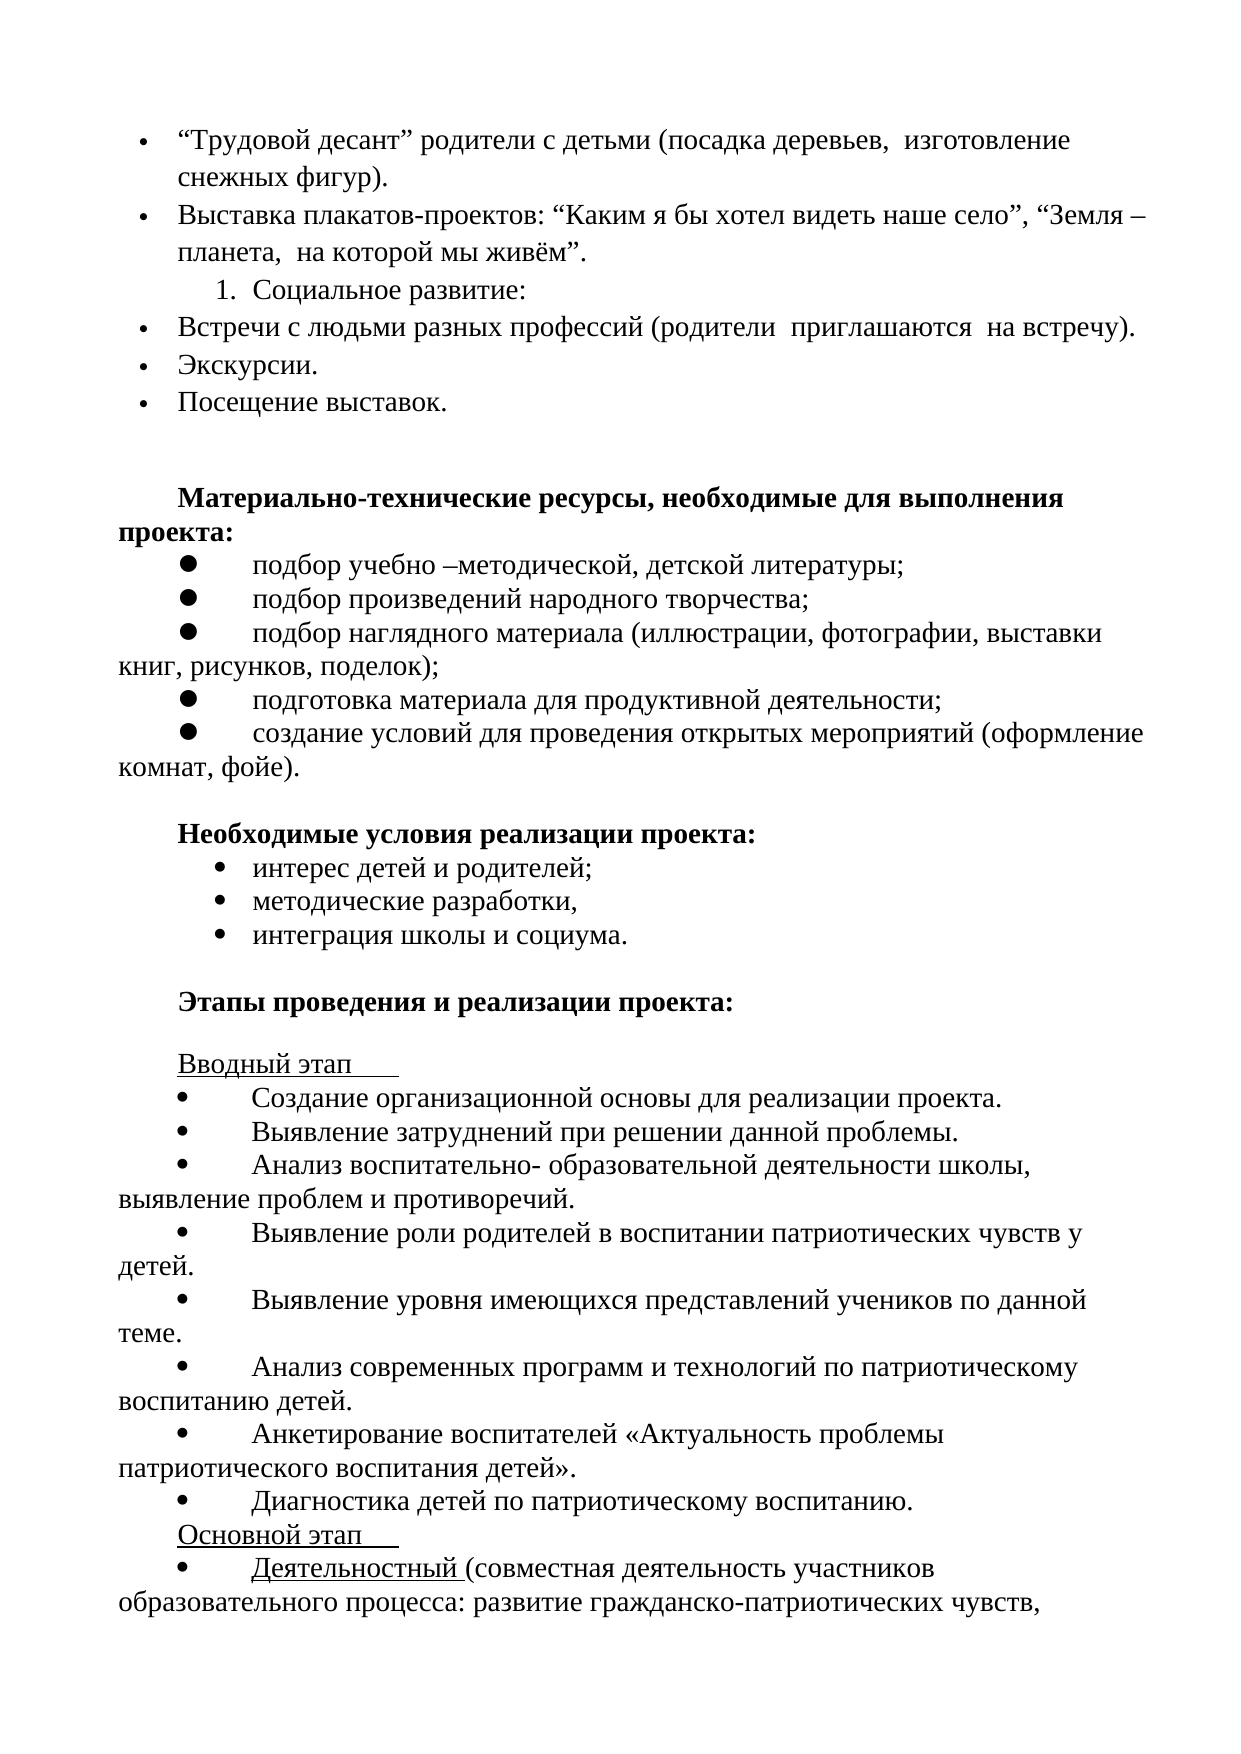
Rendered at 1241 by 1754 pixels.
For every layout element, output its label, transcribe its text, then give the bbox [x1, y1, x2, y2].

list Анализ современных программ и технологий по патриотическому воспитанию детей. [118, 1349, 1152, 1416]
text Этапы проведения и реализации проекта: [118, 984, 1152, 1018]
list Выявление затруднений при решении данной проблемы. [118, 1114, 1152, 1147]
list “Трудовой десант” родители с детьми (посадка деревьев, изготовление снежных фигур). [140, 118, 1152, 193]
list Выявление уровня имеющихся представлений учеников по данной теме. [118, 1282, 1152, 1349]
text Необходимые условия реализации проекта: [118, 816, 1152, 850]
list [118, 1551, 1152, 1618]
list подбор наглядного материала (иллюстрации, фотографии, выставки книг, рисунков, поделок); [118, 615, 1152, 682]
list подбор произведений народного творчества; [118, 581, 1152, 615]
list Выявление роли родителей в воспитании патриотических чувств у детей. [118, 1215, 1152, 1282]
list подбор учебно –методической, детской литературы; [118, 547, 1152, 581]
text Вводный этап [118, 1047, 1152, 1080]
list Выставка плакатов-проектов: “Каким я бы хотел видеть наше село”, “Земля – планета, на которой мы живём”. [140, 193, 1152, 268]
list Социальное развитие: [215, 268, 1152, 306]
list Посещение выставок. [140, 381, 1152, 418]
list Встречи с людьми разных профессий (родители приглашаются на встречу). [140, 306, 1152, 343]
list интерес детей и родителей; [215, 850, 1152, 883]
list Создание организационной основы для реализации проекта. [118, 1080, 1152, 1114]
list Экскурсии. [140, 343, 1152, 381]
text Основной этап [118, 1517, 1152, 1551]
list интеграция школы и социума. [215, 917, 1152, 951]
list создание условий для проведения открытых мероприятий (оформление комнат, фойе). [118, 716, 1152, 783]
list методические разработки, [215, 883, 1152, 917]
list Анализ воспитательно- образовательной деятельности школы, выявление проблем и противоречий. [118, 1147, 1152, 1215]
list подготовка материала для продуктивной деятельности; [118, 682, 1152, 716]
list Анкетирование воспитателей «Актуальность проблемы патриотического воспитания детей». [118, 1416, 1152, 1483]
list Диагностика детей по патриотическому воспитанию. [118, 1483, 1152, 1517]
text Материально-технические ресурсы, необходимые для выполнения проекта: [118, 480, 1152, 547]
